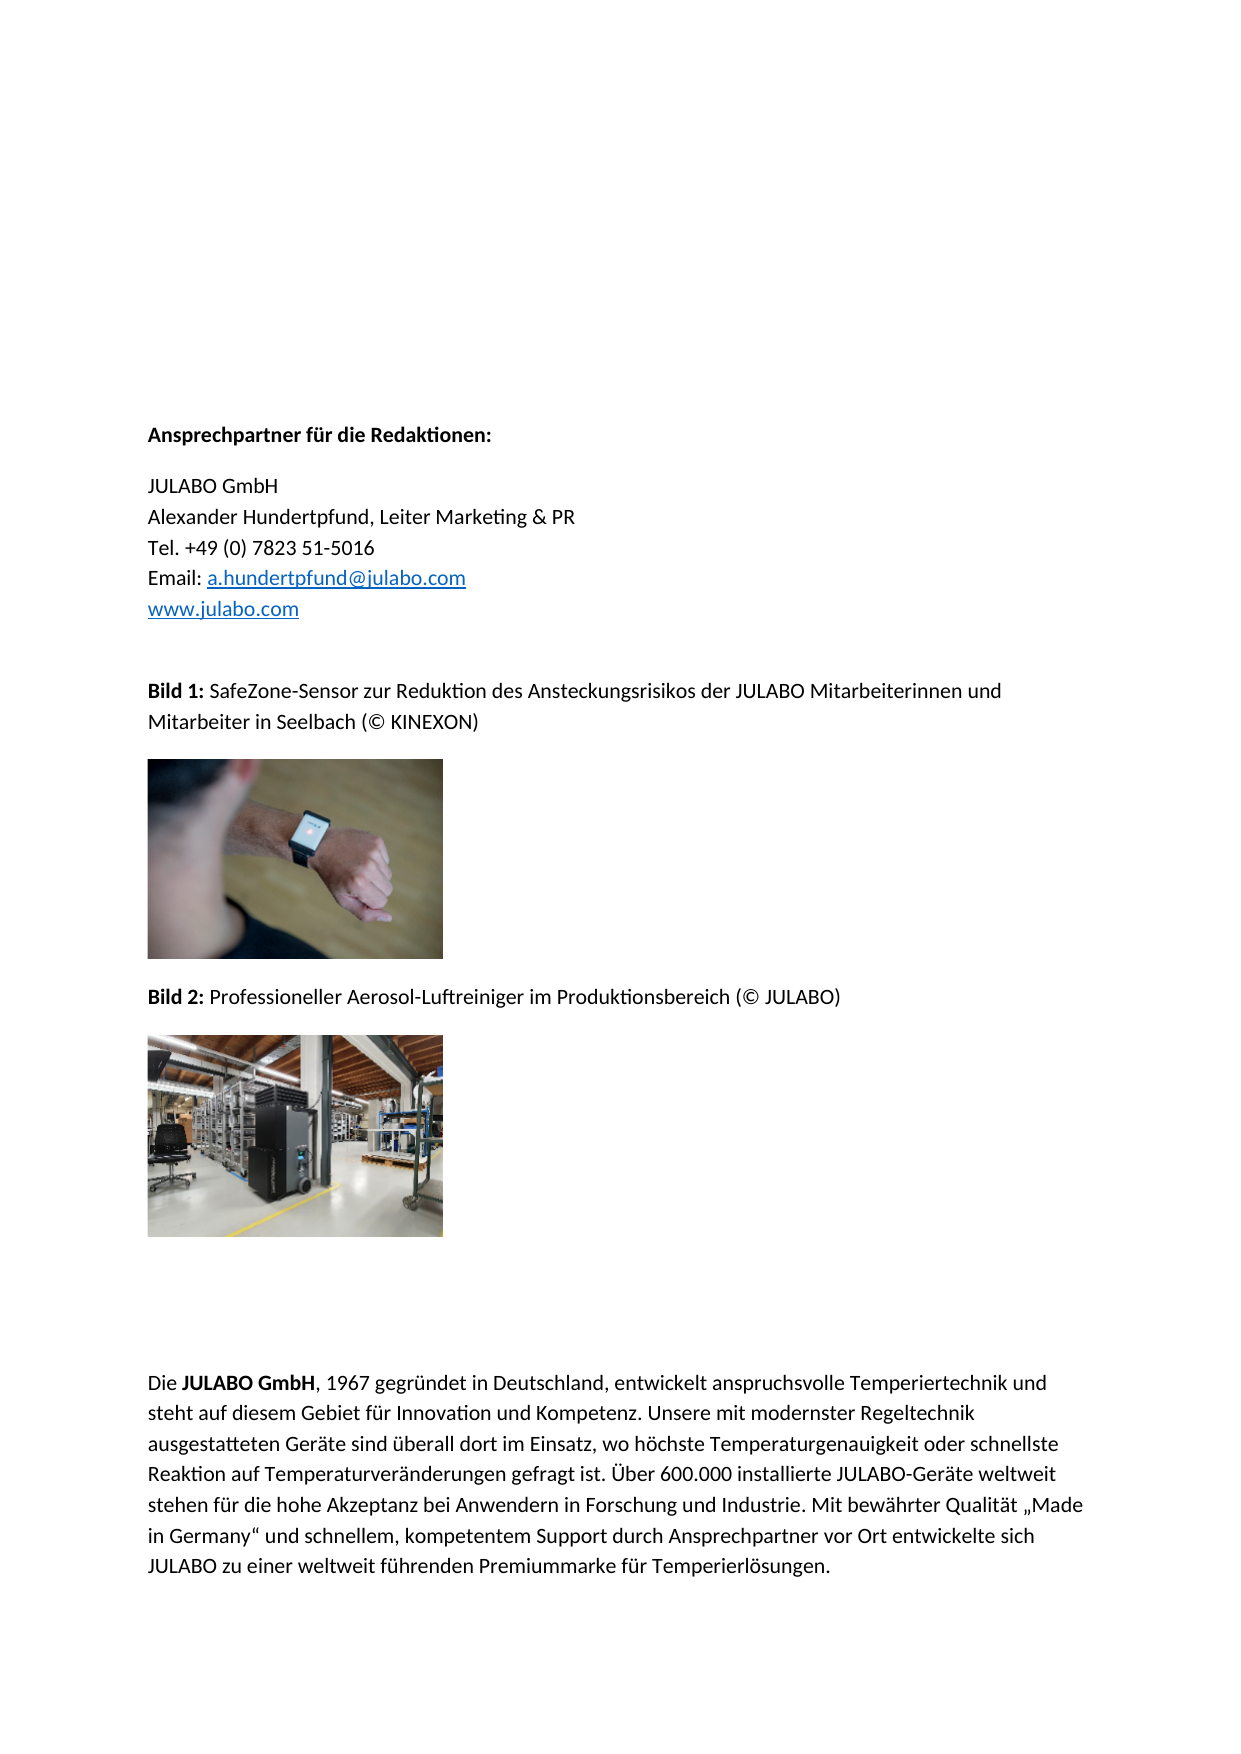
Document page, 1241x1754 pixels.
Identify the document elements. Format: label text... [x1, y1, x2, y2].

text Bild 2: Professioneller Aerosol-Luftreiniger im Produktionsbereich (© JULABO) [148, 983, 1093, 1010]
picture [147, 759, 443, 959]
text Ansprechpartner für die Redaktionen: [148, 421, 1093, 448]
text Bild 1: SafeZone-Sensor zur Reduktion des Ansteckungsrisikos der JULABO Mitarbeiterinnen und Mitarbeiter in Seelbach (© KINEXON) [148, 677, 1093, 734]
text Die JULABO GmbH, 1967 gegründet in Deutschland, entwickelt anspruchsvolle Temperiertechnik und steht auf diesem Gebiet für Innovation und Kompetenz. Unsere mit modernster Regeltechnik ausgestatteten Geräte sind überall dort im Einsatz, wo höchste Temperaturgenauigkeit oder schnellste Reaktion auf Temperaturveränderungen gefragt ist. Über 600.000 installierte JULABO-Geräte weltweit stehen für die hohe Akzeptanz bei Anwendern in Forschung und Industrie. Mit bewährter Qualität „Made in Germany“ und schnellem, kompetentem Support durch Ansprechpartner vor Ort entwickelte sich JULABO zu einer weltweit führenden Premiummarke für Temperierlösungen. [148, 1369, 1093, 1579]
picture [147, 1035, 443, 1237]
text JULABO GmbH Alexander Hundertpfund, Leiter Marketing & PR Tel. +49 (0) 7823 51-5016 Email: a.hundertpfund@julabo.com www.julabo.com [148, 473, 1093, 622]
